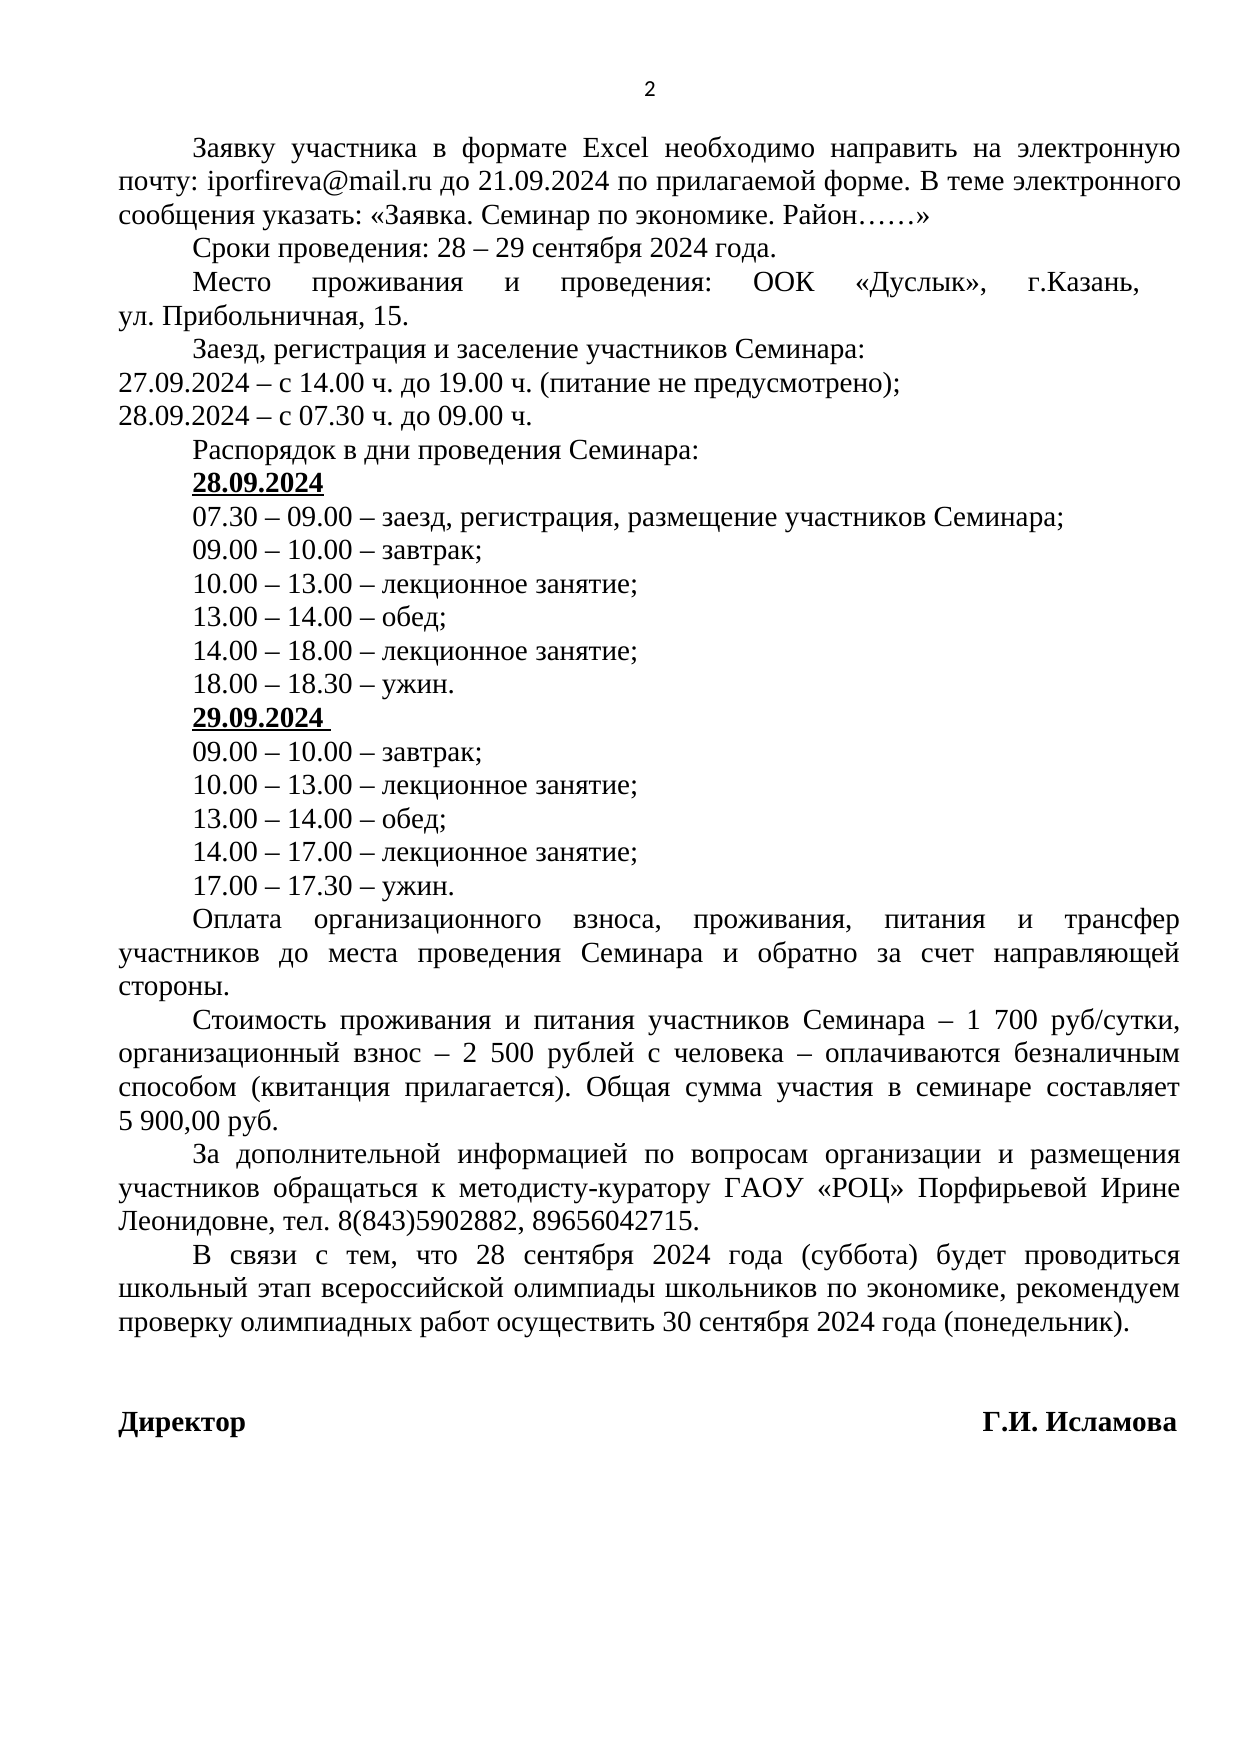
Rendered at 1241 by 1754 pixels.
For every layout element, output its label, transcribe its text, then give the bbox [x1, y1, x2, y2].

text 14.00 – 17.00 – лекционное занятие; [118, 834, 1181, 868]
text Распорядок в дни проведения Семинара: [118, 432, 1181, 465]
text 28.09.2024 [118, 465, 1181, 499]
text 10.00 – 13.00 – лекционное занятие; [118, 767, 1181, 801]
text 18.00 – 18.30 – ужин. [118, 667, 1181, 700]
text 17.00 – 17.30 – ужин. [118, 868, 1181, 901]
text 27.09.2024 – с 14.00 ч. до 19.00 ч. (питание не предусмотрено); [118, 365, 1181, 398]
text 07.30 – 09.00 – заезд, регистрация, размещение участников Семинара; [118, 499, 1181, 532]
text 13.00 – 14.00 – обед; [118, 801, 1181, 834]
text Место проживания и проведения: ООК «Дуслык», г.Казань, ул. Прибольничная, 15. [118, 264, 1181, 331]
text За дополнительной информацией по вопросам организации и размещения участников обращаться к методисту-куратору ГАОУ «РОЦ» Порфирьевой Ирине Леонидовне, тел. 8(843)5902882, 89656042715. [118, 1136, 1181, 1237]
text 10.00 – 13.00 – лекционное занятие; [118, 566, 1181, 599]
text Заявку участника в формате Excel необходимо направить на электронную почту: iporfireva@mail.ru до 21.09.2024 по прилагаемой форме. В теме электронного сообщения указать: «Заявка. Семинар по экономике. Район……» [118, 130, 1181, 231]
text Директор Г.И. Исламова [118, 1404, 1181, 1438]
text 13.00 – 14.00 – обед; [118, 599, 1181, 633]
text Оплата организационного взноса, проживания, питания и трансфер участников до места проведения Семинара и обратно за счет направляющей стороны. [118, 901, 1181, 1002]
text Стоимость проживания и питания участников Семинара – 1 700 руб/сутки, организационный взнос – 2 500 рублей с человека – оплачиваются безналичным способом (квитанция прилагается). Общая сумма участия в семинаре составляет 5 900,00 руб. [118, 1002, 1181, 1136]
text 14.00 – 18.00 – лекционное занятие; [118, 633, 1181, 667]
text Сроки проведения: 28 – 29 сентября 2024 года. [118, 231, 1181, 264]
text 09.00 – 10.00 – завтрак; [118, 734, 1181, 767]
text В связи с тем, что 28 сентября 2024 года (суббота) будет проводиться школьный этап всероссийской олимпиады школьников по экономике, рекомендуем проверку олимпиадных работ осуществить 30 сентября 2024 года (понедельник). [118, 1237, 1181, 1337]
text 28.09.2024 – с 07.30 ч. до 09.00 ч. [118, 398, 1181, 432]
text 29.09.2024 [118, 700, 1181, 734]
text Заезд, регистрация и заселение участников Семинара: [118, 331, 1181, 365]
text 09.00 – 10.00 – завтрак; [118, 532, 1181, 566]
